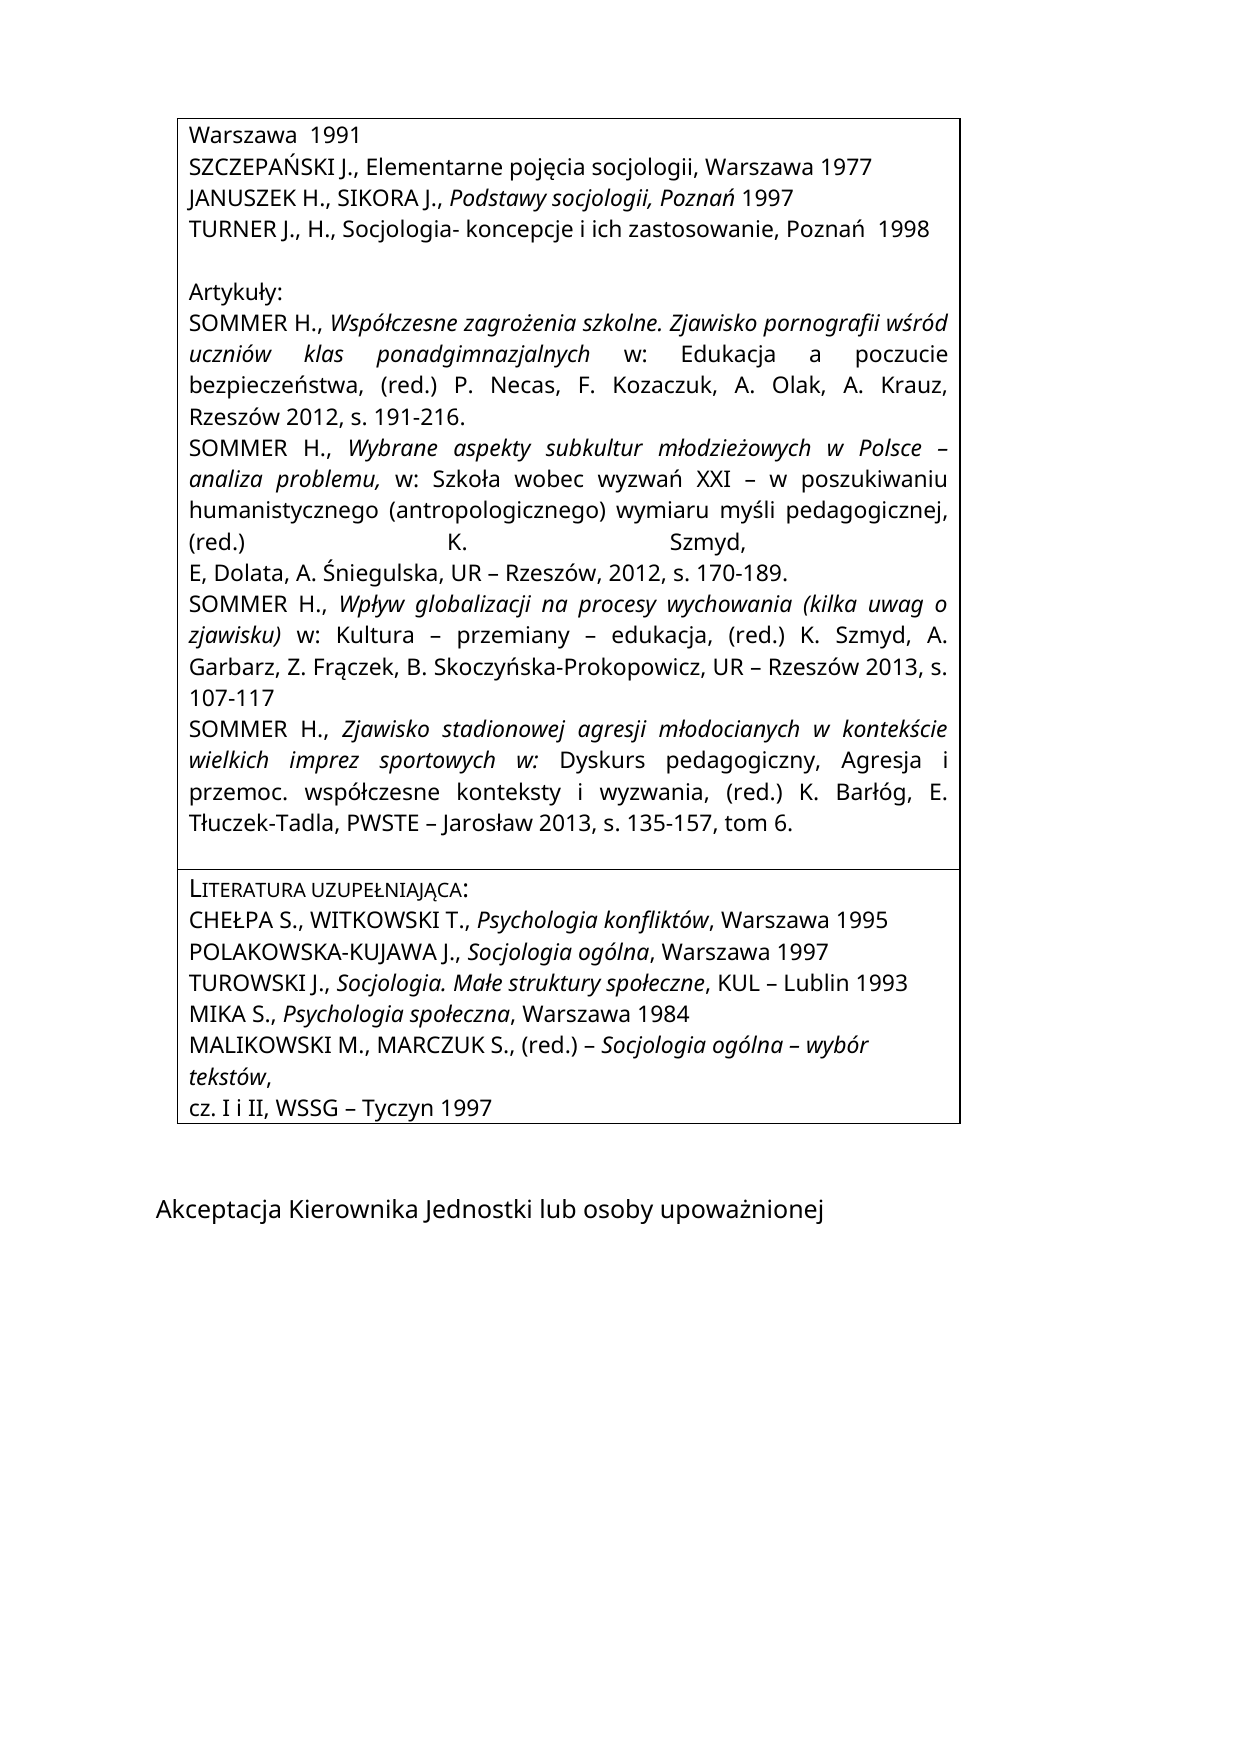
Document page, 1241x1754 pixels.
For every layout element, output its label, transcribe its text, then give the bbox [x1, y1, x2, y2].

table_cell LITERATURA UZUPEŁNIAJĄCA: CHEŁPA S., WITKOWSKI T., Psychologia konfliktów, Warszawa 1995 POLAKOWSKA-KUJAWA J., Socjologia ogólna, Warszawa 1997 TUROWSKI J., Socjologia. Małe struktury społeczne, KUL – Lublin 1993 MIKA S., Psychologia społeczna, Warszawa 1984 MALIKOWSKI M., MARCZUK S., (red.) – Socjologia ogólna – wybór tekstów, cz. I i II, WSSG – Tyczyn 1997 [178, 870, 959, 1123]
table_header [178, 119, 959, 869]
text Akceptacja Kierownika Jednostki lub osoby upoważnionej [156, 1192, 1122, 1226]
